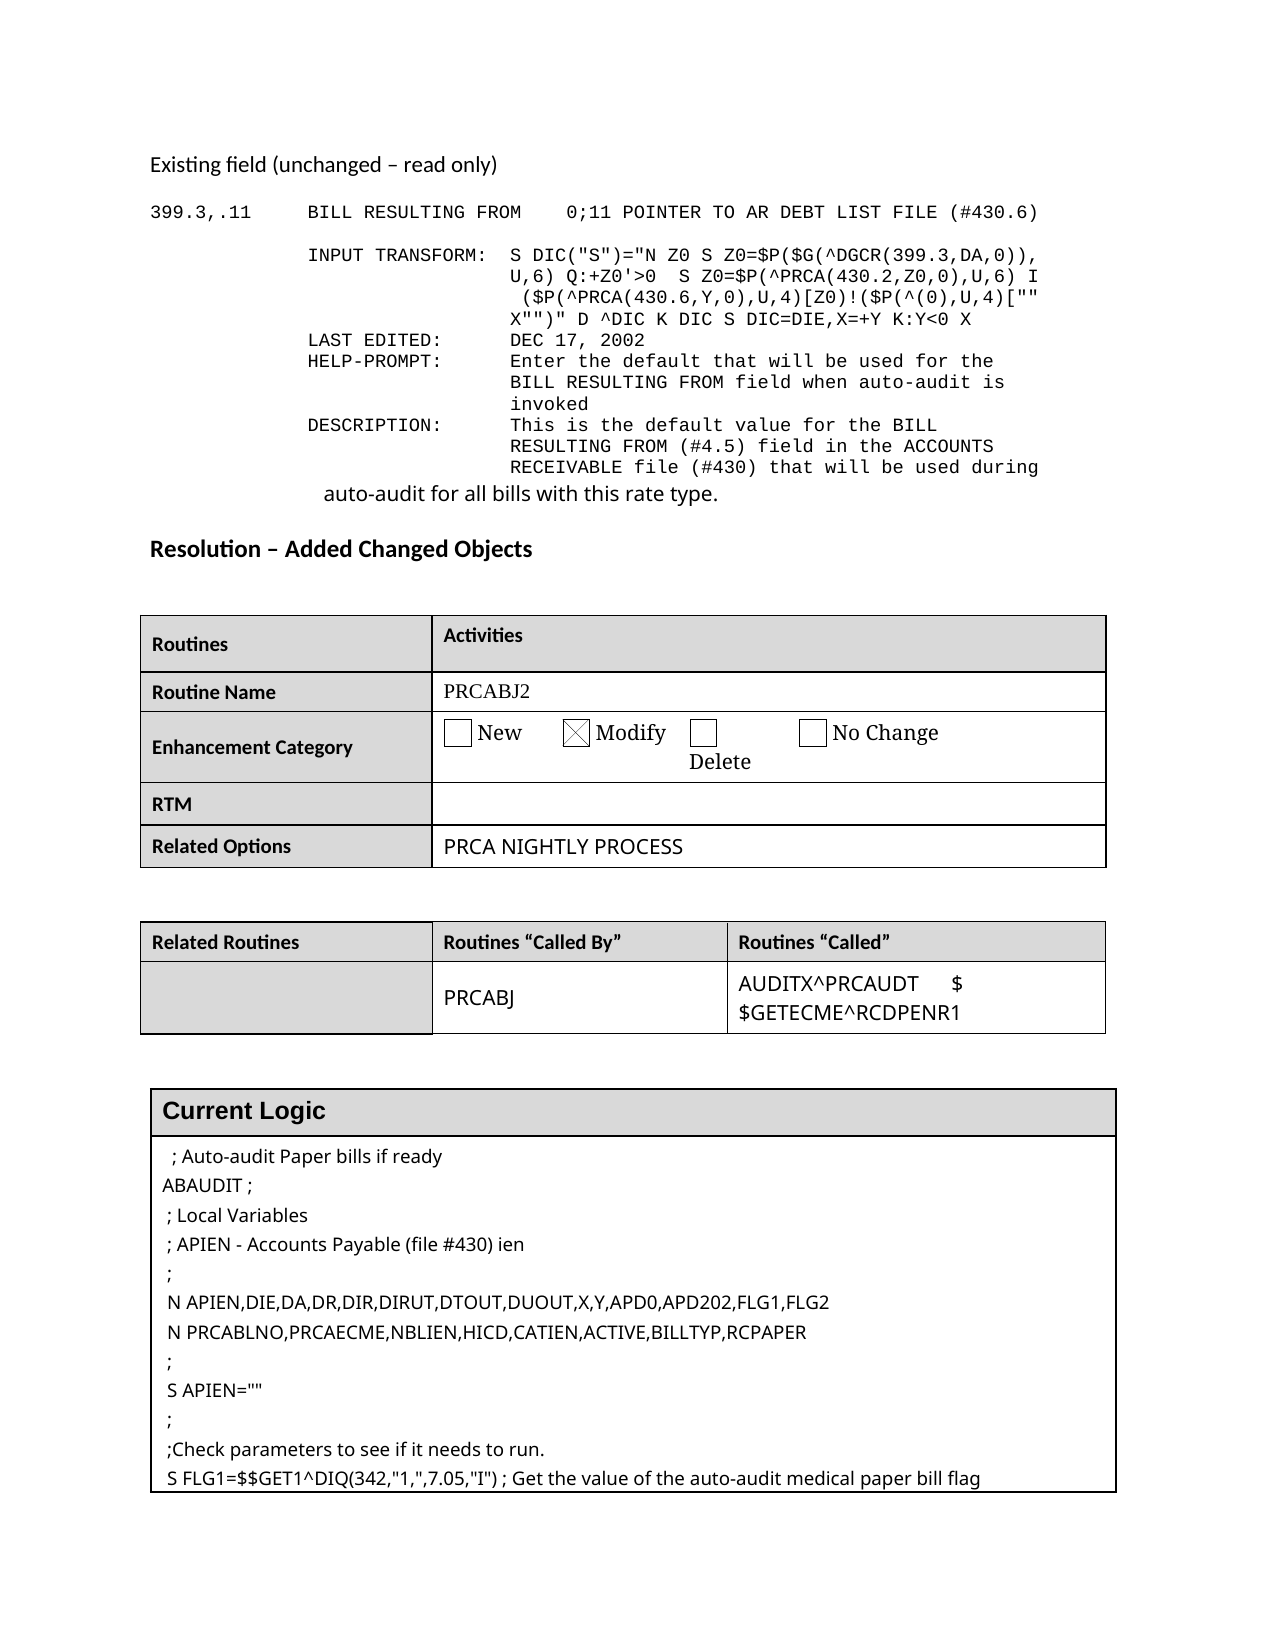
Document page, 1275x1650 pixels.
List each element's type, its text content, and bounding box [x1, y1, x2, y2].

text LAST EDITED: DEC 17, 2002 [150, 331, 1125, 352]
text U,6) Q:+Z0'>0 S Z0=$P(^PRCA(430.2,Z0,0),U,6) I [150, 267, 1125, 288]
table_cell PRCABJ2 [433, 673, 1105, 711]
text invoked [150, 394, 1125, 416]
table_cell No Change [787, 712, 1105, 782]
table_cell Enhancement Category [141, 712, 431, 782]
table_cell Routine Name [141, 673, 431, 711]
text RESULTING FROM (#4.5) field in the ACCOUNTS [150, 437, 1125, 458]
table_header Routines “Called By” [433, 922, 727, 961]
text Resolution – Added Changed Objects [150, 533, 1125, 563]
text DESCRIPTION: This is the default value for the BILL [150, 416, 1125, 437]
table_header Related Routines [141, 923, 432, 961]
text 399.3,.11 BILL RESULTING FROM 0;11 POINTER TO AR DEBT LIST FILE (#430.6) [150, 203, 1125, 224]
text X"")" D ^DIC K DIC S DIC=DIE,X=+Y K:Y<0 X [150, 309, 1125, 331]
table_cell [433, 783, 1105, 824]
text RECEIVABLE file (#430) that will be used during [150, 458, 1125, 479]
table_cell RTM [141, 783, 431, 824]
text BILL RESULTING FROM field when auto-audit is [150, 373, 1125, 394]
table_header Routines [141, 616, 431, 671]
text auto-audit for all bills with this rate type. [150, 479, 1125, 508]
table_cell PRCA NIGHTLY PROCESS [433, 826, 1105, 867]
table_cell [141, 962, 432, 1033]
table_cell Delete [678, 712, 787, 782]
text Existing field (unchanged – read only) [150, 150, 1125, 178]
table_header Activities [433, 616, 1105, 671]
text ($P(^PRCA(430.6,Y,0),U,4)[Z0)!($P(^(0),U,4)["" [150, 288, 1125, 309]
table_cell New [433, 712, 550, 782]
table_cell Related Options [141, 826, 431, 867]
table_cell PRCABJ [433, 962, 727, 1033]
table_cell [152, 1137, 1115, 1491]
text HELP-PROMPT: Enter the default that will be used for the [150, 352, 1125, 373]
table_cell AUDITX^PRCAUDT $$GETECME^RCDPENR1 [728, 962, 1105, 1033]
table_header Routines “Called” [728, 922, 1105, 961]
text INPUT TRANSFORM: S DIC("S")="N Z0 S Z0=$P($G(^DGCR(399.3,DA,0)), [150, 246, 1125, 267]
table_header Current Logic [152, 1090, 1115, 1135]
table_cell Modify [550, 712, 678, 782]
